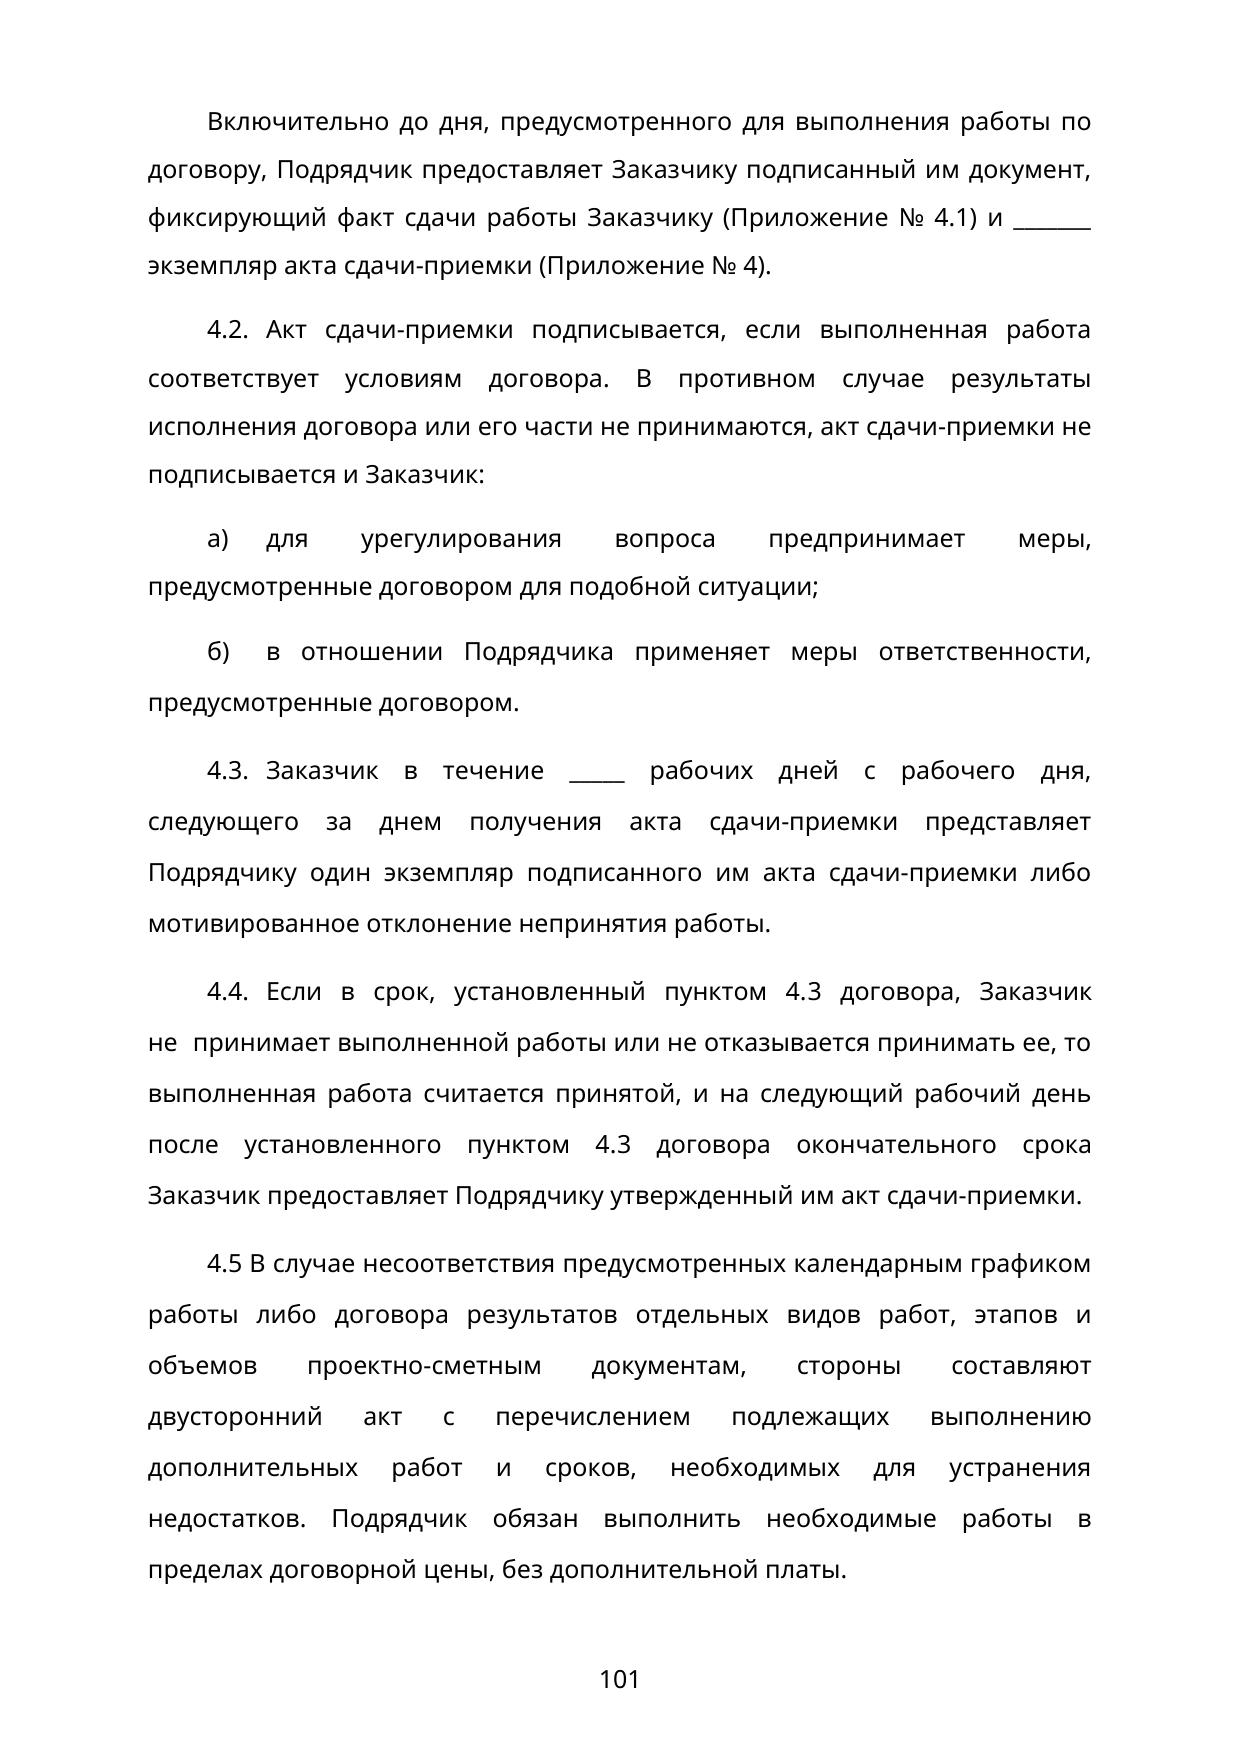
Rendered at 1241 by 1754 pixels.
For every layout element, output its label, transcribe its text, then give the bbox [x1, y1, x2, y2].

text а) для урегулирования вопроса предпринимает меры, предусмотренные договором для подобной ситуации; [148, 521, 1092, 603]
text 4.2. Акт сдачи-приемки подписывается, если выполненная работа соответствует условиям договора. В противном случае результаты исполнения договора или его части не принимаются, акт сдачи-приемки не подписывается и Заказчик: [148, 312, 1092, 490]
text 4.5 В случае несоответствия предусмотренных календарным графиком работы либо договора результатов отдельных видов работ, этапов и объемов проектно-сметным документам, стороны составляют двусторонний акт с перечислением подлежащих выполнению дополнительных работ и сроков, необходимых для устранения недостатков. Подрядчик обязан выполнить необходимые работы в пределах договорной цены, без дополнительной платы. [148, 1245, 1092, 1586]
text 4.3. Заказчик в течение _____ рабочих дней с рабочего дня, следующего за днем получения акта сдачи-приемки представляет Подрядчику один экземпляр подписанного им акта сдачи-приемки либо мотивированное отклонение непринятия работы. [148, 752, 1092, 939]
text Включительно до дня, предусмотренного для выполнения работы по договору, Подрядчик предоставляет Заказчику подписанный им документ, фиксирующий факт сдачи работы Заказчику (Приложение № 4.1) и _______ экземпляр акта сдачи-приемки (Приложение № 4). [148, 103, 1092, 282]
text б) в отношении Подрядчика применяет меры ответственности, предусмотренные договором. [148, 634, 1092, 719]
text 4.4. Если в срок, установленный пунктом 4.3 договора, Заказчик не принимает выполненной работы или не отказывается принимать ее, то выполненная работа считается принятой, и на следующий рабочий день после установленного пунктом 4.3 договора окончательного срока Заказчик предоставляет Подрядчику утвержденный им акт сдачи-приемки. [148, 973, 1092, 1212]
